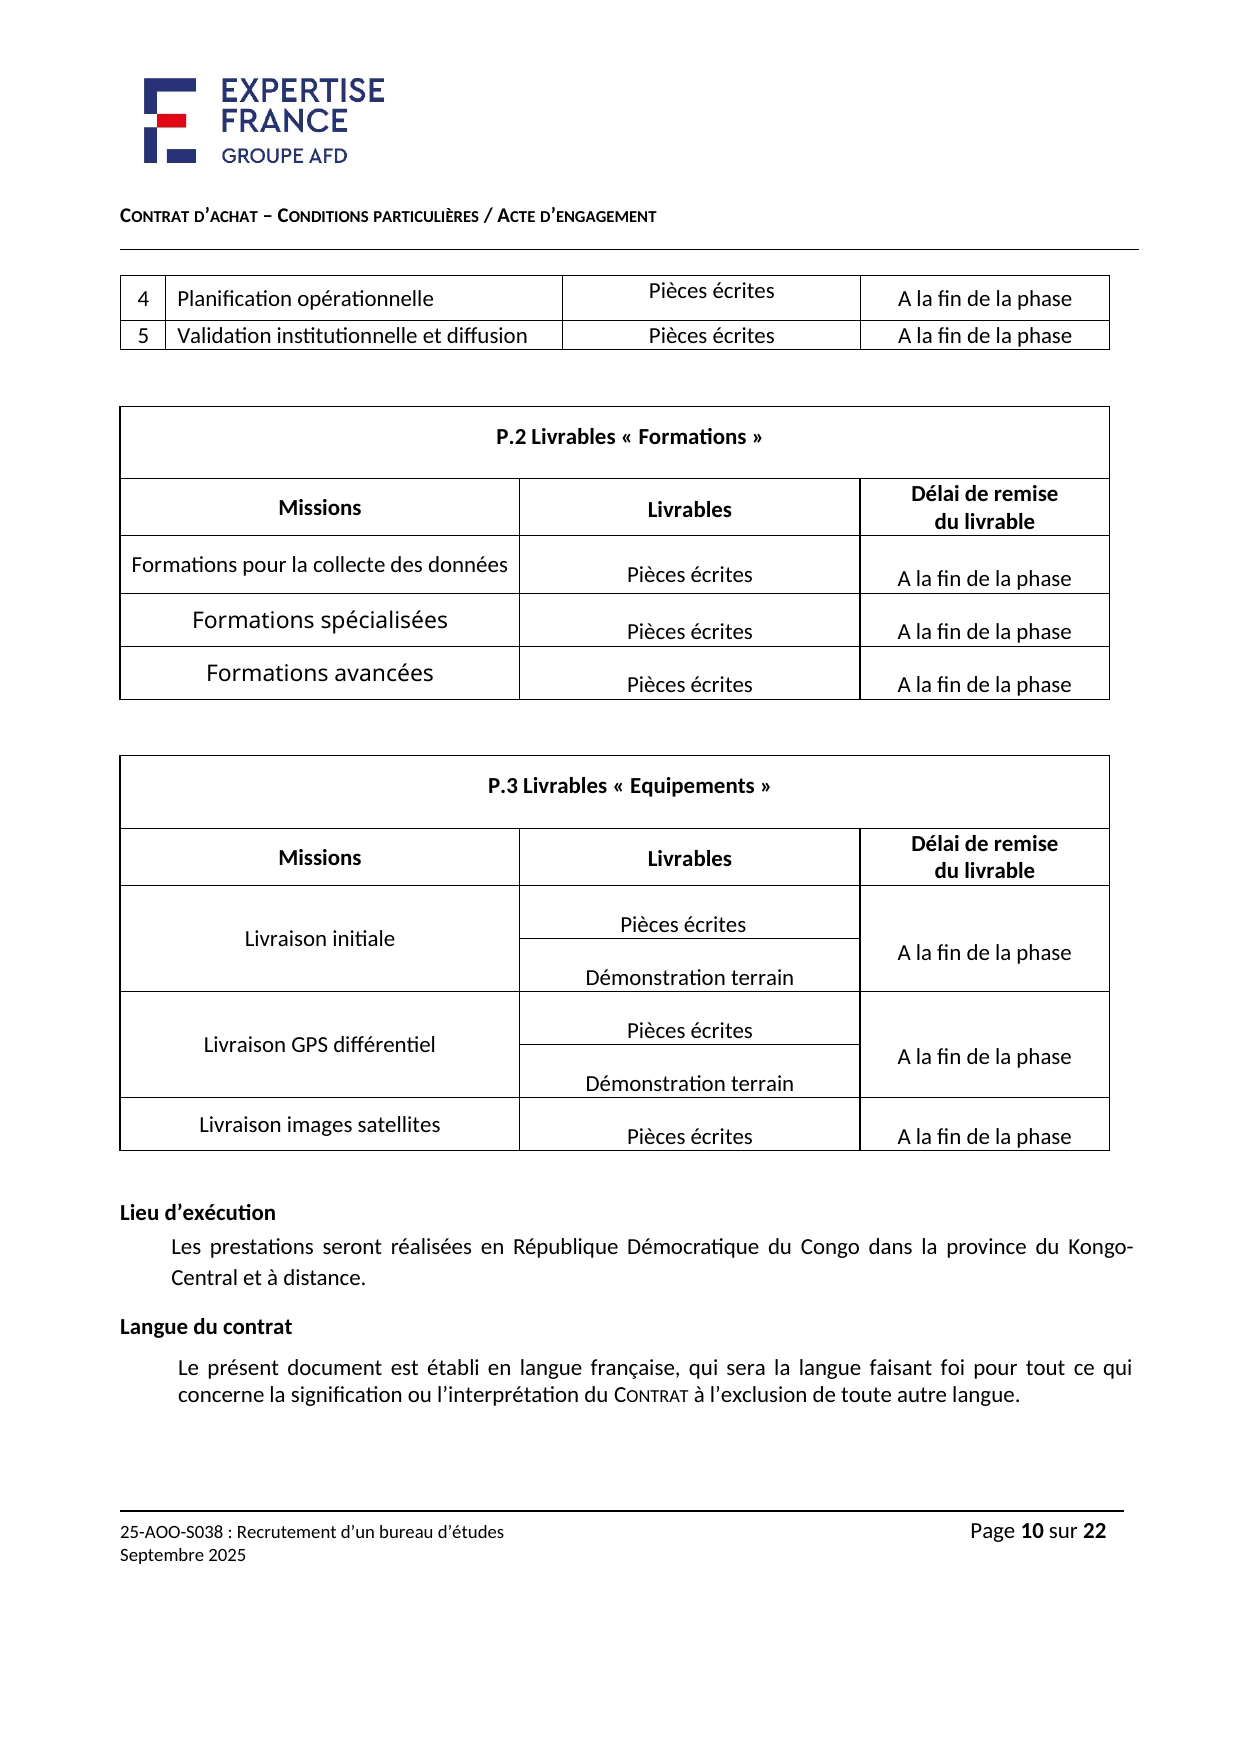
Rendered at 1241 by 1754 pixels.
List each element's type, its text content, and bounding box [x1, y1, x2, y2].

table_cell Pièces écrites [520, 647, 859, 698]
table_cell Formations avancées [121, 647, 519, 698]
table_cell Formations pour la collecte des données [121, 536, 519, 592]
table_cell Livrables [520, 479, 859, 535]
table_cell Pièces écrites [520, 1098, 859, 1150]
table_cell Pièces écrites [520, 992, 859, 1044]
picture [120, 41, 413, 197]
table_cell A la fin de la phase [861, 321, 1109, 349]
table_cell A la fin de la phase [861, 992, 1109, 1097]
subtitle Lieu d’exécution [120, 1194, 1135, 1226]
table_cell 4 [121, 276, 165, 320]
table_cell A la fin de la phase [861, 276, 1109, 320]
text Le présent document est établi en langue française, qui sera la langue faisant foi pour tout ce qui concerne la signification ou l’interprétation du Contrat à l’exclusion de toute autre langue. [178, 1353, 1135, 1409]
table_cell Livraison GPS différentiel [121, 992, 519, 1097]
table_cell Démonstration terrain [520, 1045, 859, 1097]
table_cell Formations spécialisées [121, 594, 519, 646]
table_cell Missions [121, 829, 519, 885]
subtitle Langue du contrat [120, 1309, 1135, 1340]
table_cell 5 [121, 321, 165, 349]
table_cell Démonstration terrain [520, 939, 859, 991]
table_header P.3 Livrables « Equipements » [121, 756, 1109, 828]
table_cell A la fin de la phase [861, 647, 1109, 698]
table_cell Livrables [520, 829, 859, 885]
text Les prestations seront réalisées en République Démocratique du Congo dans la province du Kongo-Central et à distance. [171, 1232, 1135, 1291]
table_cell Validation institutionnelle et diffusion [166, 321, 562, 349]
table_cell A la fin de la phase [861, 886, 1109, 991]
table_cell Livraison initiale [121, 886, 519, 991]
table_cell Livraison images satellites [121, 1098, 519, 1150]
table_cell Missions [121, 479, 519, 535]
table_cell A la fin de la phase [861, 536, 1109, 592]
table_cell Pièces écrites [520, 886, 859, 938]
table_cell A la fin de la phase [861, 1098, 1109, 1150]
table_cell A la fin de la phase [861, 594, 1109, 646]
table_cell Délai de remise du livrable [861, 479, 1109, 535]
table_header P.2 Livrables « Formations » [121, 407, 1109, 478]
table_cell Pièces écrites [563, 276, 860, 320]
table_cell Pièces écrites [563, 321, 860, 349]
table_cell Délai de remise du livrable [861, 829, 1109, 885]
table_cell Pièces écrites [520, 536, 859, 592]
table_cell Planification opérationnelle [166, 276, 562, 320]
table_cell Pièces écrites [520, 594, 859, 646]
